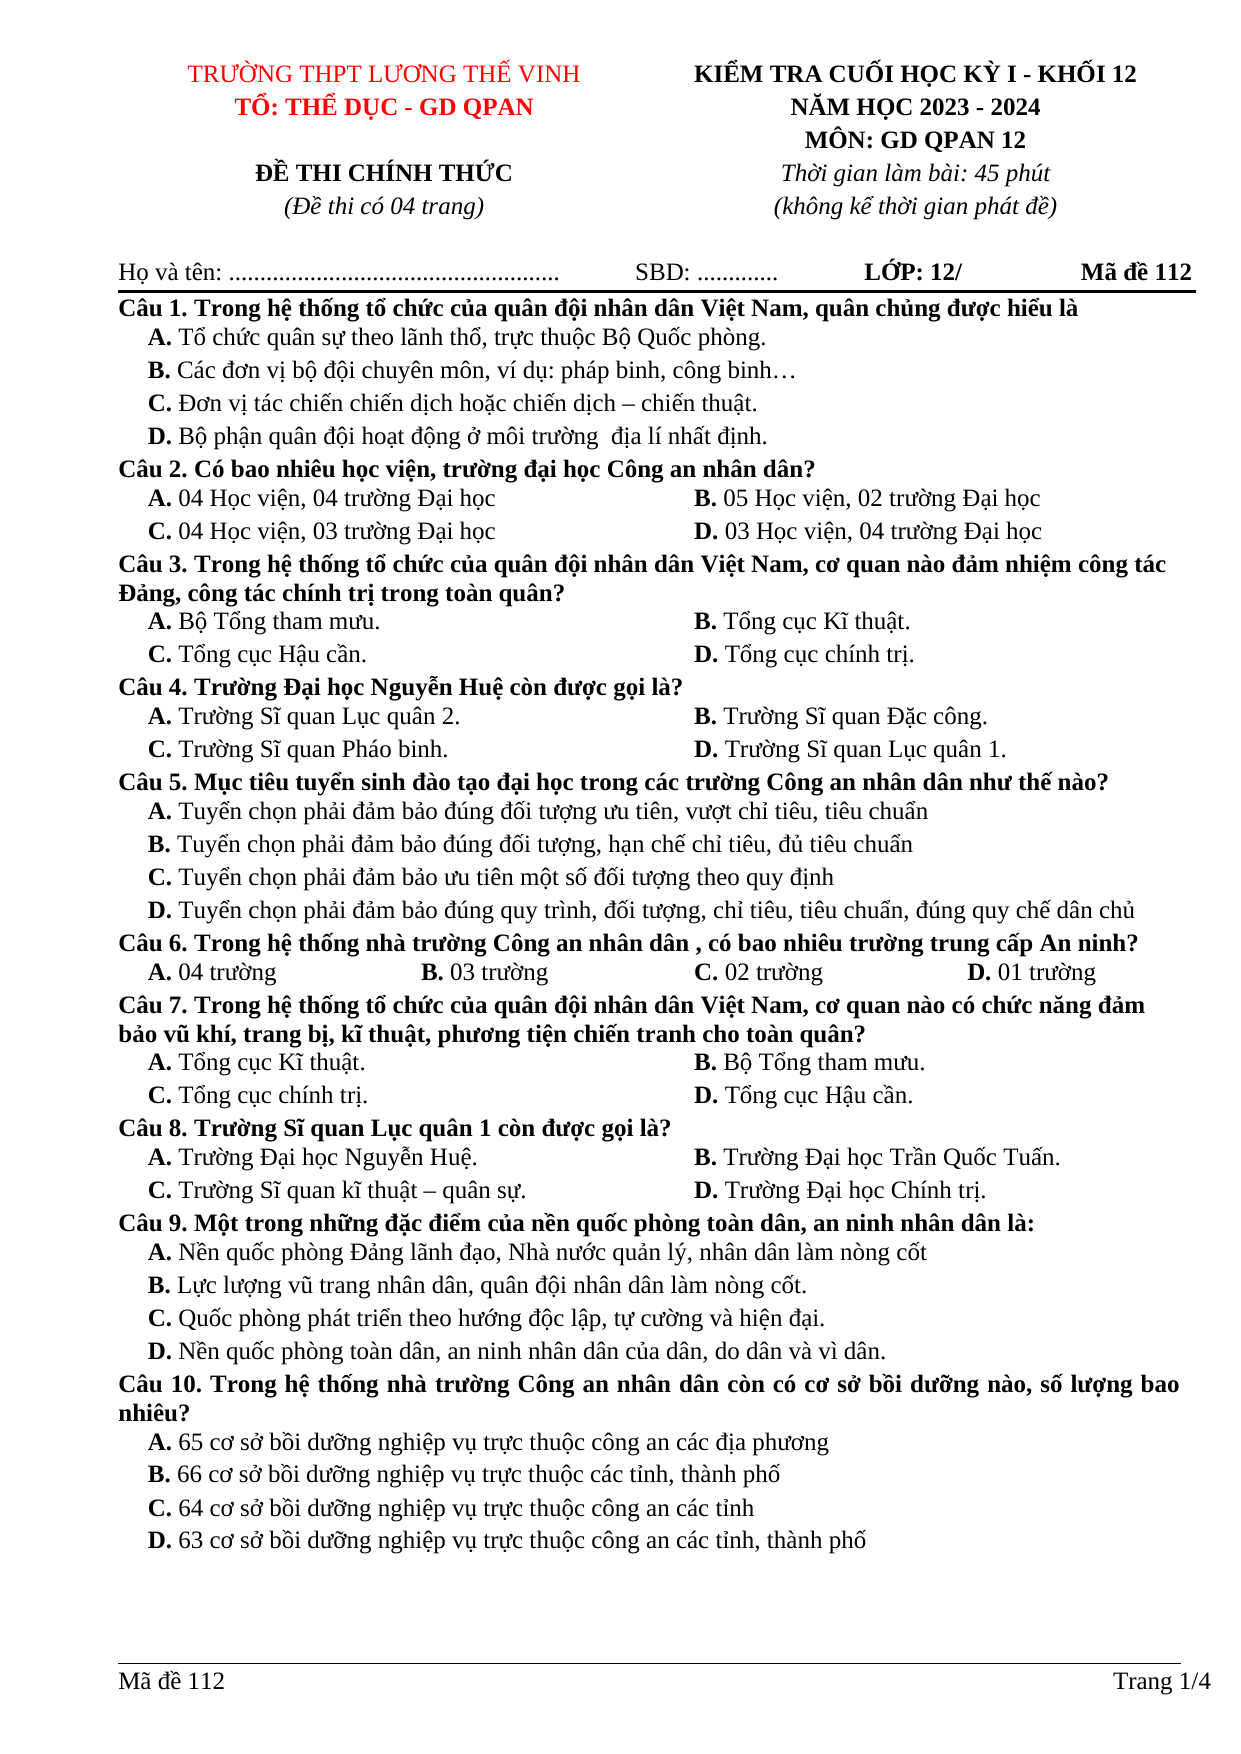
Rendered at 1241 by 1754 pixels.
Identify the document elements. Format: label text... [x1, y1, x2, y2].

text A. Trường Sĩ quan Lục quân 2. B. Trường Sĩ quan Đặc công. [118, 701, 1181, 730]
text C. Tổng cục chính trị. D. Tổng cục Hậu cần. [118, 1080, 1181, 1109]
table_header TRƯỜNG THPT LƯƠNG THẾ VINH TỔ: THỂ DỤC - GD QPAN ĐỀ THI CHÍNH THỨC (Đề thi có 04 trang) [118, 59, 649, 224]
table_header SBD: ............. [635, 257, 847, 290]
text Câu 6. Trong hệ thống nhà trường Công an nhân dân , có bao nhiêu trường trung cấp An ninh? [118, 928, 1181, 957]
text C. Tổng cục Hậu cần. D. Tổng cục chính trị. [118, 639, 1181, 668]
text Câu 1. Trong hệ thống tổ chức của quân đội nhân dân Việt Nam, quân chủng được hiểu là [118, 293, 1181, 322]
text Câu 5. Mục tiêu tuyển sinh đào tạo đại học trong các trường Công an nhân dân như thế nào? [118, 767, 1181, 796]
text A. 04 trường B. 03 trường C. 02 trường D. 01 trường [118, 957, 1181, 986]
text A. 65 cơ sở bồi dưỡng nghiệp vụ trực thuộc công an các địa phương [118, 1427, 1181, 1455]
text D. Bộ phận quân đội hoạt động ở môi trường địa lí nhất định. [118, 421, 1181, 450]
text A. 04 Học viện, 04 trường Đại học B. 05 Học viện, 02 trường Đại học [118, 483, 1181, 512]
text D. Tuyển chọn phải đảm bảo đúng quy trình, đối tượng, chỉ tiêu, tiêu chuẩn, đúng quy chế dân chủ [118, 895, 1181, 924]
text B. 66 cơ sở bồi dưỡng nghiệp vụ trực thuộc các tỉnh, thành phố [118, 1459, 1181, 1488]
text C. Quốc phòng phát triển theo hướng độc lập, tự cường và hiện đại. [118, 1303, 1181, 1332]
text C. Trường Sĩ quan kĩ thuật – quân sự. D. Trường Đại học Chính trị. [118, 1175, 1181, 1204]
text C. 64 cơ sở bồi dưỡng nghiệp vụ trực thuộc công an các tỉnh [118, 1493, 1181, 1521]
table_header KIỂM TRA CUỐI HỌC KỲ I - KHỐI 12 NĂM HỌC 2023 - 2024 MÔN: GD QPAN 12 Thời gian làm bài: 45 phút (không kể thời gian phát đề) [650, 59, 1181, 224]
text C. Đơn vị tác chiến chiến dịch hoặc chiến dịch – chiến thuật. [118, 388, 1181, 417]
text Câu 7. Trong hệ thống tổ chức của quân đội nhân dân Việt Nam, cơ quan nào có chức năng đảm bảo vũ khí, trang bị, kĩ thuật, phương tiện chiến tranh cho toàn quân? [118, 990, 1181, 1047]
text A. Trường Đại học Nguyễn Huệ. B. Trường Đại học Trần Quốc Tuấn. [118, 1142, 1181, 1171]
text Câu 2. Có bao nhiêu học viện, trường đại học Công an nhân dân? [118, 454, 1181, 483]
text A. Tổng cục Kĩ thuật. B. Bộ Tổng tham mưu. [118, 1047, 1181, 1076]
text C. Trường Sĩ quan Pháo binh. D. Trường Sĩ quan Lục quân 1. [118, 734, 1181, 763]
table_header Họ và tên: ..................................................... [118, 257, 635, 290]
text B. Lực lượng vũ trang nhân dân, quân đội nhân dân làm nòng cốt. [118, 1270, 1181, 1299]
text Câu 10. Trong hệ thống nhà trường Công an nhân dân còn có cơ sở bồi dưỡng nào, số lượng bao nhiêu? [118, 1369, 1181, 1427]
text Câu 4. Trường Đại học Nguyễn Huệ còn được gọi là? [118, 672, 1181, 701]
text Câu 8. Trường Sĩ quan Lục quân 1 còn được gọi là? [118, 1113, 1181, 1142]
text C. 04 Học viện, 03 trường Đại học D. 03 Học viện, 04 trường Đại học [118, 516, 1181, 545]
text Câu 3. Trong hệ thống tổ chức của quân đội nhân dân Việt Nam, cơ quan nào đảm nhiệm công tác Đảng, công tác chính trị trong toàn quân? [118, 549, 1181, 606]
text D. Nền quốc phòng toàn dân, an ninh nhân dân của dân, do dân và vì dân. [118, 1336, 1181, 1365]
text B. Tuyển chọn phải đảm bảo đúng đối tượng, hạn chế chỉ tiêu, đủ tiêu chuẩn [118, 829, 1181, 858]
text A. Nền quốc phòng Đảng lãnh đạo, Nhà nước quản lý, nhân dân làm nòng cốt [118, 1237, 1181, 1266]
text A. Tổ chức quân sự theo lãnh thổ, trực thuộc Bộ Quốc phòng. [118, 322, 1181, 351]
text A. Bộ Tổng tham mưu. B. Tổng cục Kĩ thuật. [118, 606, 1181, 635]
text D. 63 cơ sở bồi dưỡng nghiệp vụ trực thuộc công an các tỉnh, thành phố [118, 1526, 1181, 1554]
text B. Các đơn vị bộ đội chuyên môn, ví dụ: pháp binh, công binh… [118, 355, 1181, 384]
text Câu 9. Một trong những đặc điểm của nền quốc phòng toàn dân, an ninh nhân dân là: [118, 1208, 1181, 1237]
table_header LỚP: 12/ Mã đề 112 [848, 257, 1196, 290]
text A. Tuyển chọn phải đảm bảo đúng đối tượng ưu tiên, vượt chỉ tiêu, tiêu chuẩn [118, 796, 1181, 825]
text C. Tuyển chọn phải đảm bảo ưu tiên một số đối tượng theo quy định [118, 862, 1181, 891]
